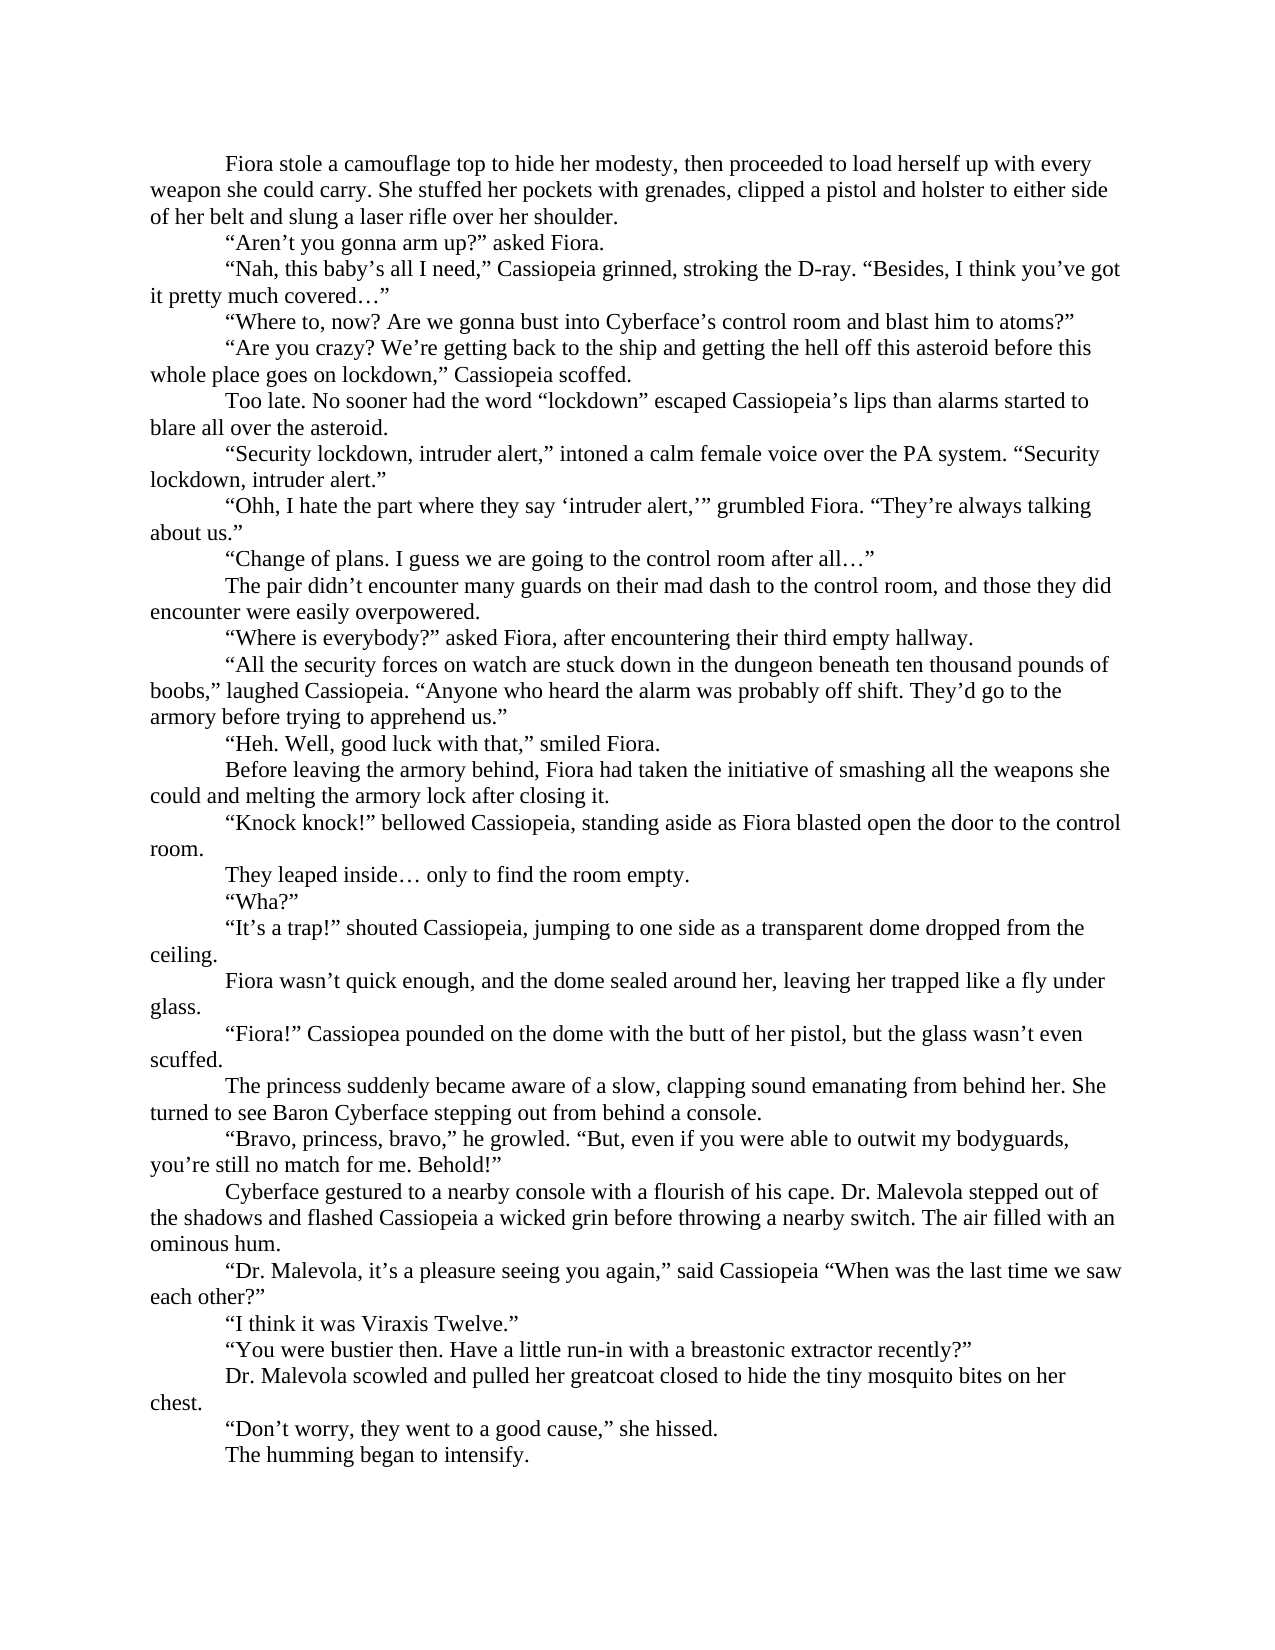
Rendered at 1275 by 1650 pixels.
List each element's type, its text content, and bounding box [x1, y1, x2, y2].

text “Change of plans. I guess we are going to the control room after all…” [150, 545, 1125, 572]
text “Are you crazy? We’re getting back to the ship and getting the hell off this asteroid before this whole place goes on lockdown,” Cassiopeia scoffed. [150, 334, 1125, 387]
text “Heh. Well, good luck with that,” smiled Fiora. [150, 730, 1125, 756]
text “Ohh, I hate the part where they say ‘intruder alert,’” grumbled Fiora. “They’re always talking about us.” [150, 493, 1125, 545]
text Cyberface gestured to a nearby console with a flourish of his cape. Dr. Malevola stepped out of the shadows and flashed Cassiopeia a wicked grin before throwing a nearby switch. The air filled with an ominous hum. [150, 1178, 1125, 1257]
text Fiora wasn’t quick enough, and the dome sealed around her, leaving her trapped like a fly under glass. [150, 967, 1125, 1020]
text “It’s a trap!” shouted Cassiopeia, jumping to one side as a transparent dome dropped from the ceiling. [150, 914, 1125, 967]
text “Fiora!” Cassiopea pounded on the dome with the butt of her pistol, but the glass wasn’t even scuffed. [150, 1020, 1125, 1072]
text The pair didn’t encounter many guards on their mad dash to the control room, and those they did encounter were easily overpowered. [150, 572, 1125, 624]
text “Aren’t you gonna arm up?” asked Fiora. [150, 229, 1125, 255]
text “Security lockdown, intruder alert,” intoned a calm female voice over the PA system. “Security lockdown, intruder alert.” [150, 440, 1125, 493]
text “You were bustier then. Have a little run-in with a breastonic extractor recently?” [150, 1336, 1125, 1362]
text “Where is everybody?” asked Fiora, after encountering their third empty hallway. [150, 624, 1125, 651]
text “Where to, now? Are we gonna bust into Cyberface’s control room and blast him to atoms?” [150, 308, 1125, 334]
text Dr. Malevola scowled and pulled her greatcoat closed to hide the tiny mosquito bites on her chest. [150, 1362, 1125, 1415]
text The princess suddenly became aware of a slow, clapping sound emanating from behind her. She turned to see Baron Cyberface stepping out from behind a console. [150, 1072, 1125, 1125]
text Fiora stole a camouflage top to hide her modesty, then proceeded to load herself up with every weapon she could carry. She stuffed her pockets with grenades, clipped a pistol and holster to either side of her belt and slung a laser rifle over her shoulder. [150, 150, 1125, 229]
text “Don’t worry, they went to a good cause,” she hissed. [150, 1415, 1125, 1441]
text They leaped inside… only to find the room empty. [150, 862, 1125, 888]
text “Wha?” [150, 888, 1125, 914]
text “Dr. Malevola, it’s a pleasure seeing you again,” said Cassiopeia “When was the last time we saw each other?” [150, 1257, 1125, 1309]
text “Bravo, princess, bravo,” he growled. “But, even if you were able to outwit my bodyguards, you’re still no match for me. Behold!” [150, 1125, 1125, 1178]
text The humming began to intensify. [150, 1441, 1125, 1468]
text Too late. No sooner had the word “lockdown” escaped Cassiopeia’s lips than alarms started to blare all over the asteroid. [150, 387, 1125, 440]
text “All the security forces on watch are stuck down in the dungeon beneath ten thousand pounds of boobs,” laughed Cassiopeia. “Anyone who heard the alarm was probably off shift. They’d go to the armory before trying to apprehend us.” [150, 651, 1125, 730]
text “Nah, this baby’s all I need,” Cassiopeia grinned, stroking the D-ray. “Besides, I think you’ve got it pretty much covered…” [150, 255, 1125, 308]
text Before leaving the armory behind, Fiora had taken the initiative of smashing all the weapons she could and melting the armory lock after closing it. [150, 756, 1125, 809]
text “I think it was Viraxis Twelve.” [150, 1309, 1125, 1336]
text “Knock knock!” bellowed Cassiopeia, standing aside as Fiora blasted open the door to the control room. [150, 809, 1125, 862]
